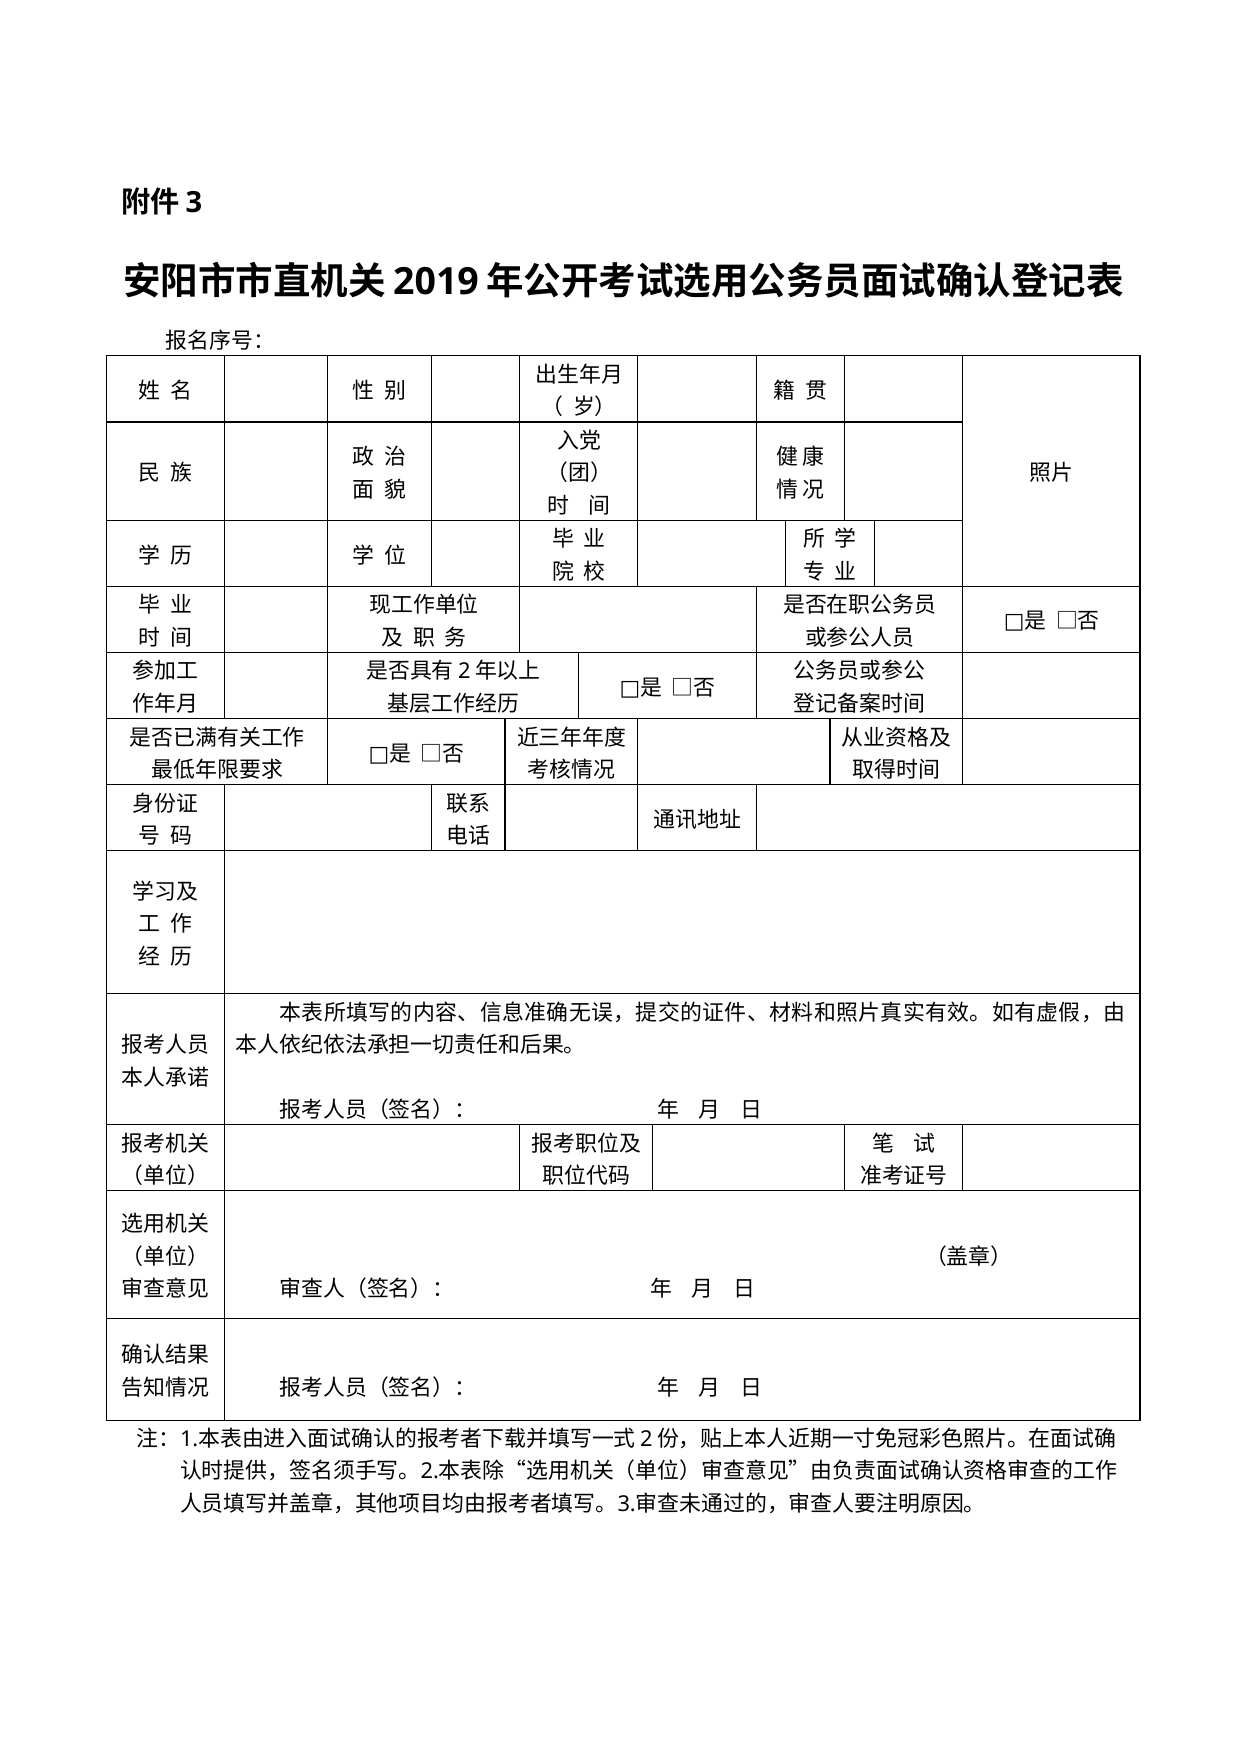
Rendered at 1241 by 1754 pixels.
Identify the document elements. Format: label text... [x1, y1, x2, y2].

table_cell 健 康 情 况 [757, 423, 844, 520]
table_cell 入党（团） 时 间 [520, 423, 637, 520]
table_cell 所 学 专 业 [786, 521, 874, 586]
table_cell 学 位 [328, 521, 431, 586]
table_cell [963, 1125, 1139, 1190]
table_header 照片 [963, 356, 1139, 586]
table_cell [638, 423, 756, 520]
table_cell 联系 电话 [432, 785, 504, 850]
table_cell 现工作单位 及 职 务 [328, 587, 519, 652]
table_cell 选用机关（单位）审查意见 [107, 1191, 224, 1318]
table_cell □是 □否 [328, 719, 504, 784]
table_cell [963, 653, 1139, 718]
table_cell 参加工 作年月 [107, 653, 224, 718]
table_cell [225, 521, 327, 586]
table_cell [845, 423, 962, 520]
table_cell 近三年年度考核情况 [506, 719, 637, 784]
table_cell □是 □否 [963, 587, 1139, 652]
table_cell 学 历 [107, 521, 224, 586]
table_cell [225, 851, 1139, 993]
table_header [845, 356, 962, 421]
table_cell [638, 521, 785, 586]
table_cell 报考人员本人承诺 [107, 994, 224, 1124]
table_cell 身份证 号 码 [107, 785, 224, 850]
table_cell [432, 423, 519, 520]
table_header 姓 名 [107, 356, 224, 421]
table_cell （盖章） 审查人（签名）： 年 月 日 [225, 1191, 1139, 1318]
table_cell 本表所填写的内容、信息准确无误，提交的证件、材料和照片真实有效。如有虚假，由本人依纪依法承担一切责任和后果。 报考人员（签名）： 年 月 日 [225, 994, 1139, 1124]
table_cell □是 □否 [579, 653, 756, 718]
table_cell 毕 业 时 间 [107, 587, 224, 652]
table_cell [653, 1125, 844, 1190]
table_cell [225, 1125, 519, 1190]
table_cell 公务员或参公 登记备案时间 [757, 653, 962, 718]
table_cell [225, 785, 431, 850]
table_header 籍 贯 [757, 356, 844, 421]
table_header 出生年月 （ 岁） [520, 356, 637, 421]
text 安阳市市直机关2019年公开考试选用公务员面试确认登记表 [121, 245, 1125, 310]
table_cell 从业资格及取得时间 [831, 719, 962, 784]
text 报名序号： [165, 323, 1081, 355]
table_cell [506, 785, 637, 850]
table_cell [963, 719, 1139, 784]
table_cell 政 治 面 貌 [328, 423, 431, 520]
table_header 性 别 [328, 356, 431, 421]
table_cell 学习及 工 作 经 历 [107, 851, 224, 993]
table_cell 是否具有2年以上 基层工作经历 [328, 653, 578, 718]
text 附件3 [121, 168, 1081, 233]
table_header [225, 356, 327, 421]
table_cell 是否在职公务员 或参公人员 [757, 587, 962, 652]
table_cell 报考职位及职位代码 [520, 1125, 652, 1190]
table_cell [638, 719, 829, 784]
text 注：1.本表由进入面试确认的报考者下载并填写一式2份，贴上本人近期一寸免冠彩色照片。在面试确认时提供，签名须手写。2.本表除“选用机关（单位）审查意见”由负责面试确认资格审查的工作人员填写并盖章，其他项目均由报考者填写。3.审查未通过的，审查人要注明原因。 [136, 1421, 1125, 1518]
table_cell 通讯地址 [638, 785, 756, 850]
table_cell [225, 423, 327, 520]
table_cell 笔 试 准考证号 [845, 1125, 962, 1190]
table_cell 报考机关（单位） [107, 1125, 224, 1190]
table_cell 是否已满有关工作 最低年限要求 [107, 719, 327, 784]
table_cell [225, 587, 327, 652]
table_cell [432, 521, 519, 586]
table_header [432, 356, 519, 421]
table_cell [225, 653, 327, 718]
table_cell 民 族 [107, 423, 224, 520]
table_cell [757, 785, 1139, 850]
table_cell 毕 业 院 校 [520, 521, 637, 586]
table_header [638, 356, 756, 421]
table_cell 报考人员（签名）： 年 月 日 [225, 1319, 1139, 1419]
table_cell [520, 587, 756, 652]
table_cell [875, 521, 962, 586]
table_cell 确认结果告知情况 [107, 1319, 224, 1419]
